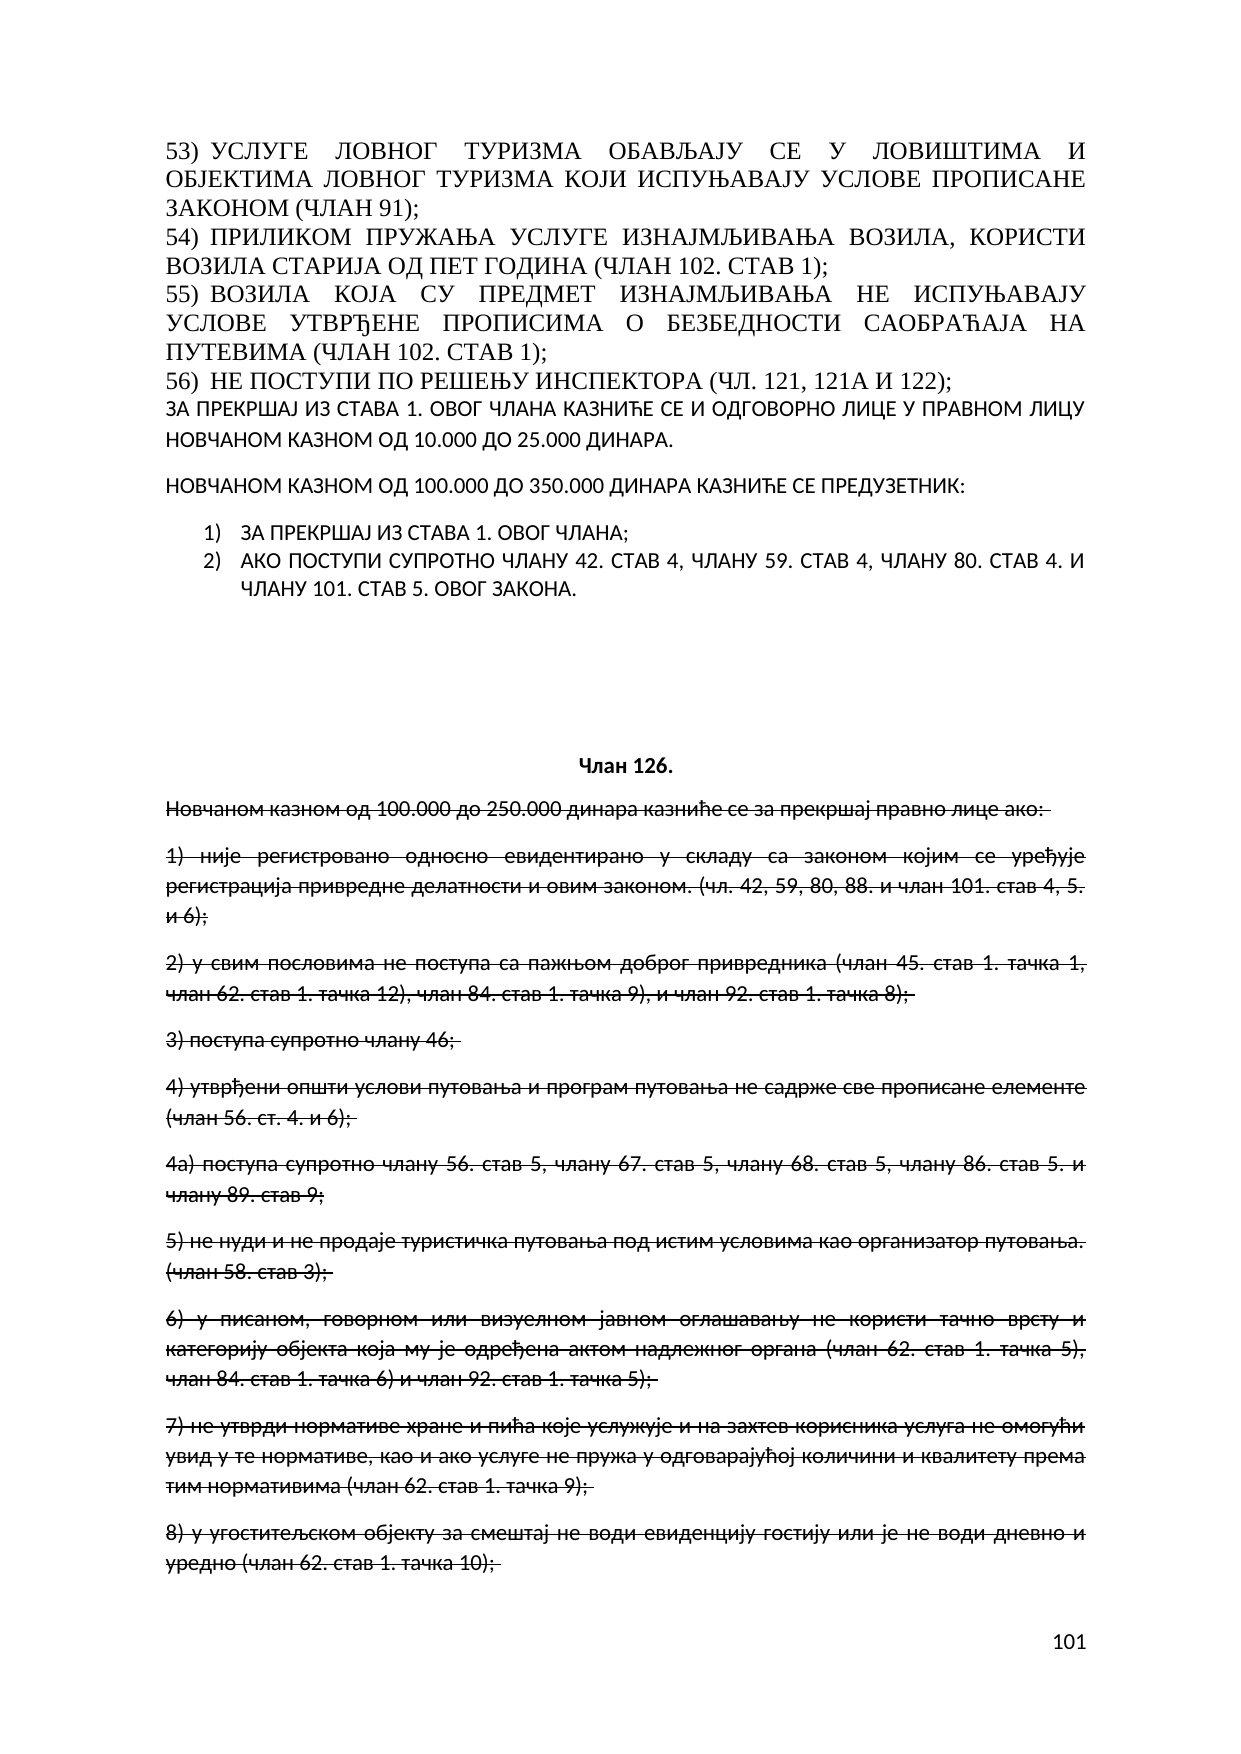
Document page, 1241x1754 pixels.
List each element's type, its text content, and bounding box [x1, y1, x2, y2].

text Члан 126. [165, 752, 1087, 779]
text 8) у угоститељском објекту за смештај не води евиденцију гостију или је не води дневно и уредно (члан 62. став 1. тачка 10); [165, 1518, 1087, 1576]
text 4) утврђени општи услови путовања и програм путовања не садрже све прописане елементе (члан 56. ст. 4. и 6); [165, 1089, 1087, 1131]
text ЗА ПРЕКРШАЈ ИЗ СТАВА 1. ОВОГ ЧЛАНА КАЗНИЋЕ СЕ И ОДГОВОРНО ЛИЦЕ У ПРАВНОМ ЛИЦУ НОВЧАНОМ КАЗНОМ ОД 10.000 ДО 25.000 ДИНАРА. [165, 394, 1087, 453]
text 2) у свим пословима не поступа са пажњом доброг привредника (члан 45. став 1. тачка 1, члан 62. став 1. тачка 12), члан 84. став 1. тачка 9), и члан 92. став 1. тачка 8); [165, 948, 1087, 964]
text 7) не утврди нормативе хране и пића које услужује и на захтев корисника услуга не омогући увид у те нормативе, као и ако услуге не пружа у одговарајућој количини и квалитету према тим нормативима (члан 62. став 1. тачка 9); [165, 1411, 1087, 1499]
text 3) поступа супротно члану 46; [165, 1026, 1087, 1053]
list ПРИЛИКОМ ПРУЖАЊА УСЛУГЕ ИЗНАЈМЉИВАЊА ВОЗИЛА, КОРИСТИ ВОЗИЛА СТАРИЈА ОД ПЕТ ГОДИНА (ЧЛАН 102. СТАВ 1); [165, 222, 1087, 279]
text 6) у писаном, говорном или визуелном јавном оглашавању не користи тачно врсту и категорију објекта која му је одређена актом надлежног органа (члан 62. став 1. тачка 5), члан 84. став 1. тачка 6) и члан 92. став 1. тачка 5); [165, 1304, 1087, 1392]
text 5) не нуди и не продаје туристичка путовања под истим условима као организатор путовања. (члан 58. став 3); [165, 1227, 1087, 1285]
list НЕ ПОСТУПИ ПО РЕШЕЊУ ИНСПЕКТОРА (ЧЛ. 121, 121А И 122); [165, 366, 1087, 394]
list ЗА ПРЕКРШАЈ ИЗ СТАВА 1. ОВОГ ЧЛАНА; [203, 518, 1087, 547]
list УСЛУГЕ ЛОВНОГ ТУРИЗМА ОБАВЉАЈУ СЕ У ЛОВИШТИМА И ОБЈЕКТИМА ЛОВНОГ ТУРИЗМА КОЈИ ИСПУЊАВАЈУ УСЛОВЕ ПРОПИСАНЕ ЗАКОНОМ (ЧЛАН 91); [165, 136, 1087, 222]
text НОВЧАНОМ КАЗНОМ ОД 100.000 ДО 350.000 ДИНАРА КАЗНИЋЕ СЕ ПРЕДУЗЕТНИК: [165, 472, 1087, 500]
text 1) није регистровано односно евидентирано у складу са законом којим се уређује регистрација привредне делатности и овим законом. (чл. 42, 59, 80, 88. и члан 101. став 4, 5. и 6); [165, 841, 1087, 929]
text 2) у свим пословима не поступа са пажњом доброг привредника (члан 45. став 1. тачка 1, члан 62. став 1. тачка 12), члан 84. став 1. тачка 9), и члан 92. став 1. тачка 8); [165, 965, 1087, 1007]
text 4) утврђени општи услови путовања и програм путовања не садрже све прописане елементе (члан 56. ст. 4. и 6); [165, 1072, 1087, 1088]
list ВОЗИЛА КОЈА СУ ПРЕДМЕТ ИЗНАЈМЉИВАЊА НЕ ИСПУЊАВАЈУ УСЛОВЕ УТВРЂЕНЕ ПРОПИСИМА О БЕЗБЕДНОСТИ САОБРАЋАЈА НА ПУТЕВИМА (ЧЛАН 102. СТАВ 1); [165, 279, 1087, 366]
list АКО ПОСТУПИ СУПРОТНО ЧЛАНУ 42. СТАВ 4, ЧЛАНУ 59. СТАВ 4, ЧЛАНУ 80. СТАВ 4. И ЧЛАНУ 101. СТАВ 5. ОВОГ ЗАКОНА. [203, 547, 1087, 603]
text 4а) поступа супротно члану 56. став 5, члану 67. став 5, члану 68. став 5, члану 86. став 5. и члану 89. став 9; [165, 1149, 1087, 1208]
text Новчаном казном од 100.000 до 250.000 динара казниће се за прекршај правно лице ако: [165, 794, 1087, 822]
